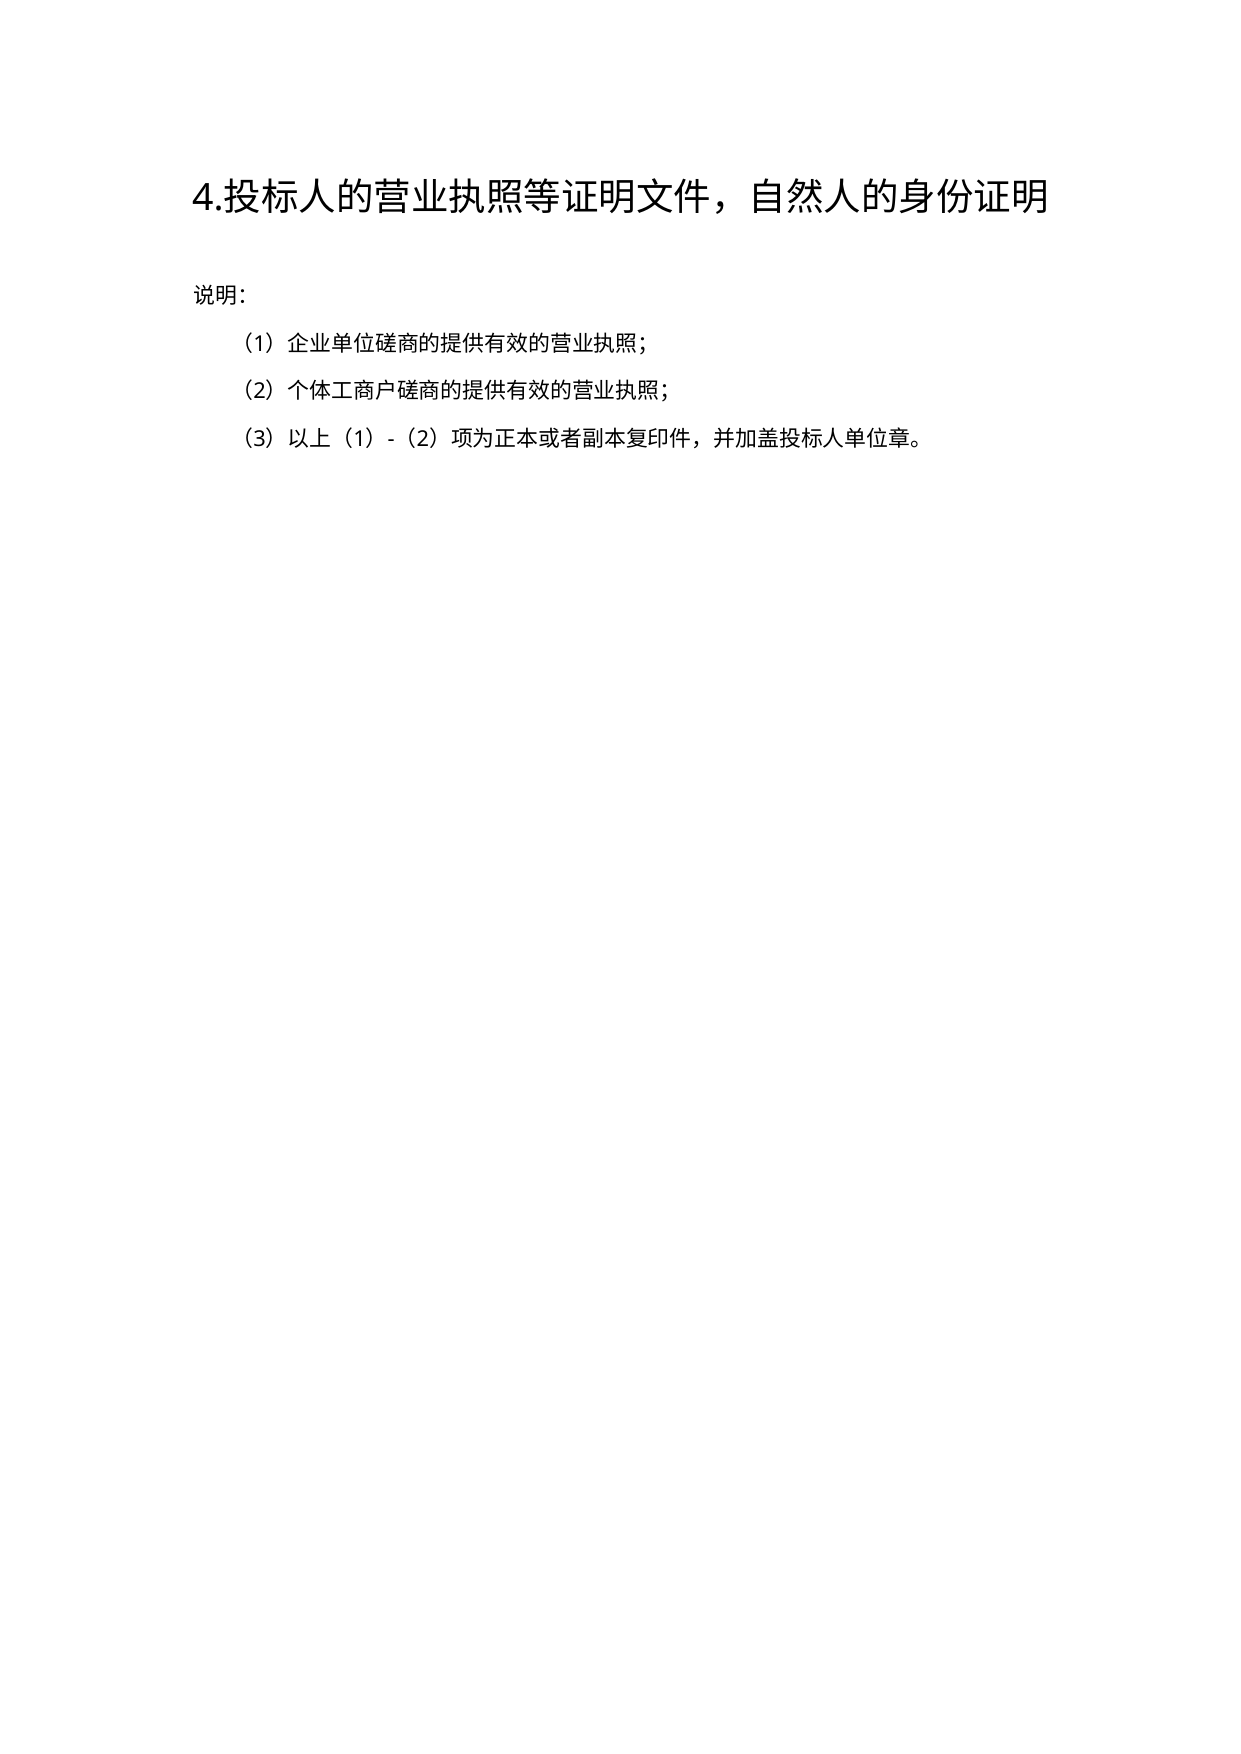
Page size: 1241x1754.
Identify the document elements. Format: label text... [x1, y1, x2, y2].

text （1）企业单位磋商的提供有效的营业执照； [187, 326, 1053, 357]
text （2）个体工商户磋商的提供有效的营业执照； [187, 373, 1053, 405]
text （3）以上（1）-（2）项为正本或者副本复印件，并加盖投标人单位章。 [187, 421, 1053, 452]
text 4.投标人的营业执照等证明文件，自然人的身份证明 [187, 162, 1053, 227]
text 说明： [187, 278, 1053, 310]
